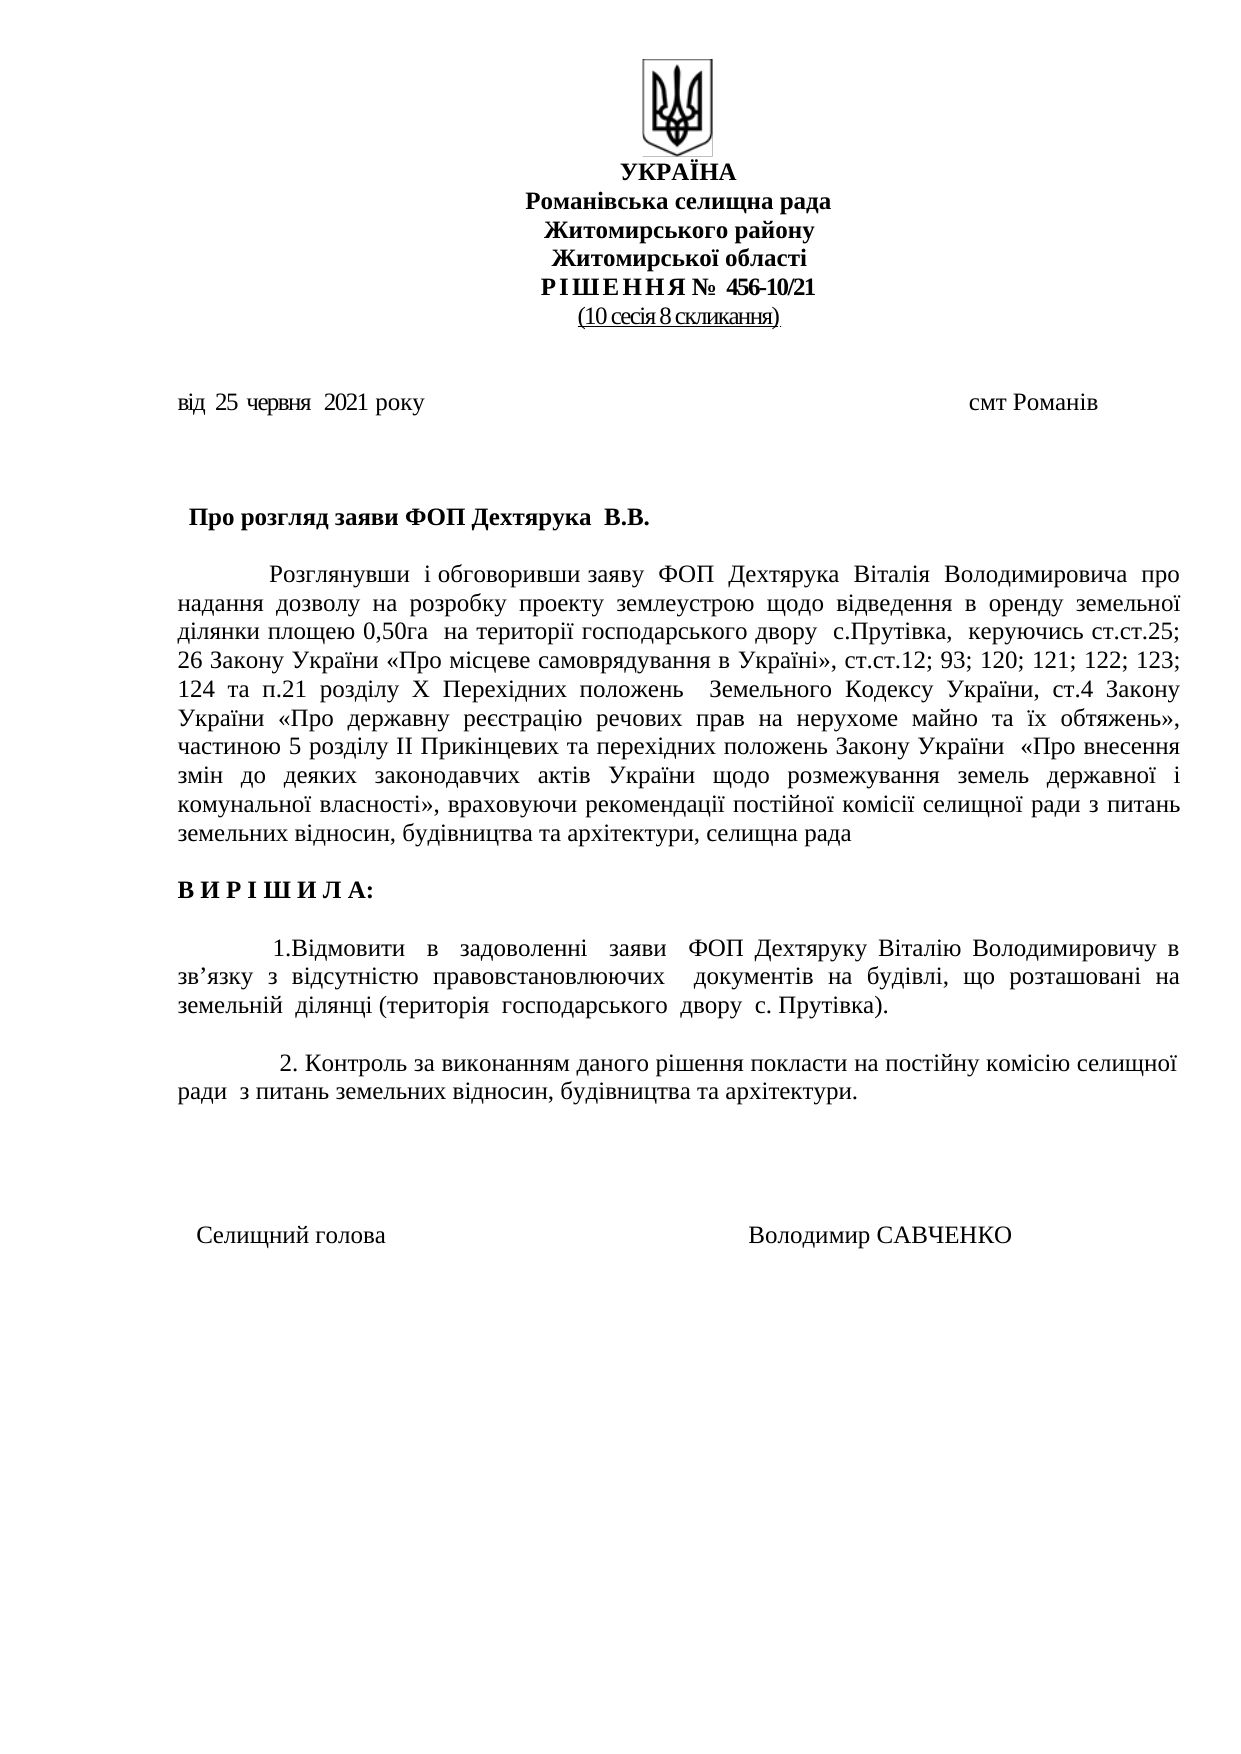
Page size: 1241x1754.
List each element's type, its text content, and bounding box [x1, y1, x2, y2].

text від 25 червня 2021 року смт Романів [177, 387, 1181, 416]
text УКРАЇНА [177, 157, 1179, 186]
text Розглянувши і обговоривши заяву ФОП Дехтярука Віталія Володимировича про надання дозволу на розробку проекту землеустрою щодо відведення в оренду земельної ділянки площею 0,50га на території господарського двору с.Прутівка, керуючись ст.ст.25; 26 Закону України «Про місцеве самоврядування в Україні», ст.ст.12; 93; 120; 121; 122; 123; 124 та п.21 розділу Х Перехідних положень Земельного Кодексу України, ст.4 Закону України «Про державну реєстрацію речових прав на нерухоме майно та їх обтяжень», частиною 5 розділу ІІ Прикінцевих та перехідних положень Закону України «Про внесення змін до деяких законодавчих актів України щодо розмежування земель державної і комунальної власності», враховуючи рекомендації постійної комісії селищної ради з питань земельних відносин, будівництва та архітектури, селищна рада [177, 559, 1181, 846]
table_header Про розгляд заяви ФОП Дехтярука В.В. [177, 502, 758, 559]
text 1.Відмовити в задоволенні заяви ФОП Дехтяруку Віталію Володимировичу в зв’язку з відсутністю правовстановлюючих документів на будівлі, що розташовані на земельній ділянці (територія господарського двору с. Прутівка). [177, 933, 1181, 1019]
text Романівська селищна рада [177, 186, 1179, 215]
text Селищний голова Володимир САВЧЕНКО [177, 1220, 1181, 1249]
text Житомирської області [177, 243, 1181, 272]
text (10 сесія 8 скликання) [177, 301, 1181, 330]
text 2. Контроль за виконанням даного рішення покласти на постійну комісію селищної ради з питань земельних відносин, будівництва та архітектури. [177, 1048, 1179, 1105]
text Р І Ш Е Н Н Я № 456-10/21 [177, 272, 1181, 301]
text В И Р І Ш И Л А: [177, 875, 1181, 904]
text Житомирського району [177, 215, 1181, 243]
picture [642, 59, 714, 158]
